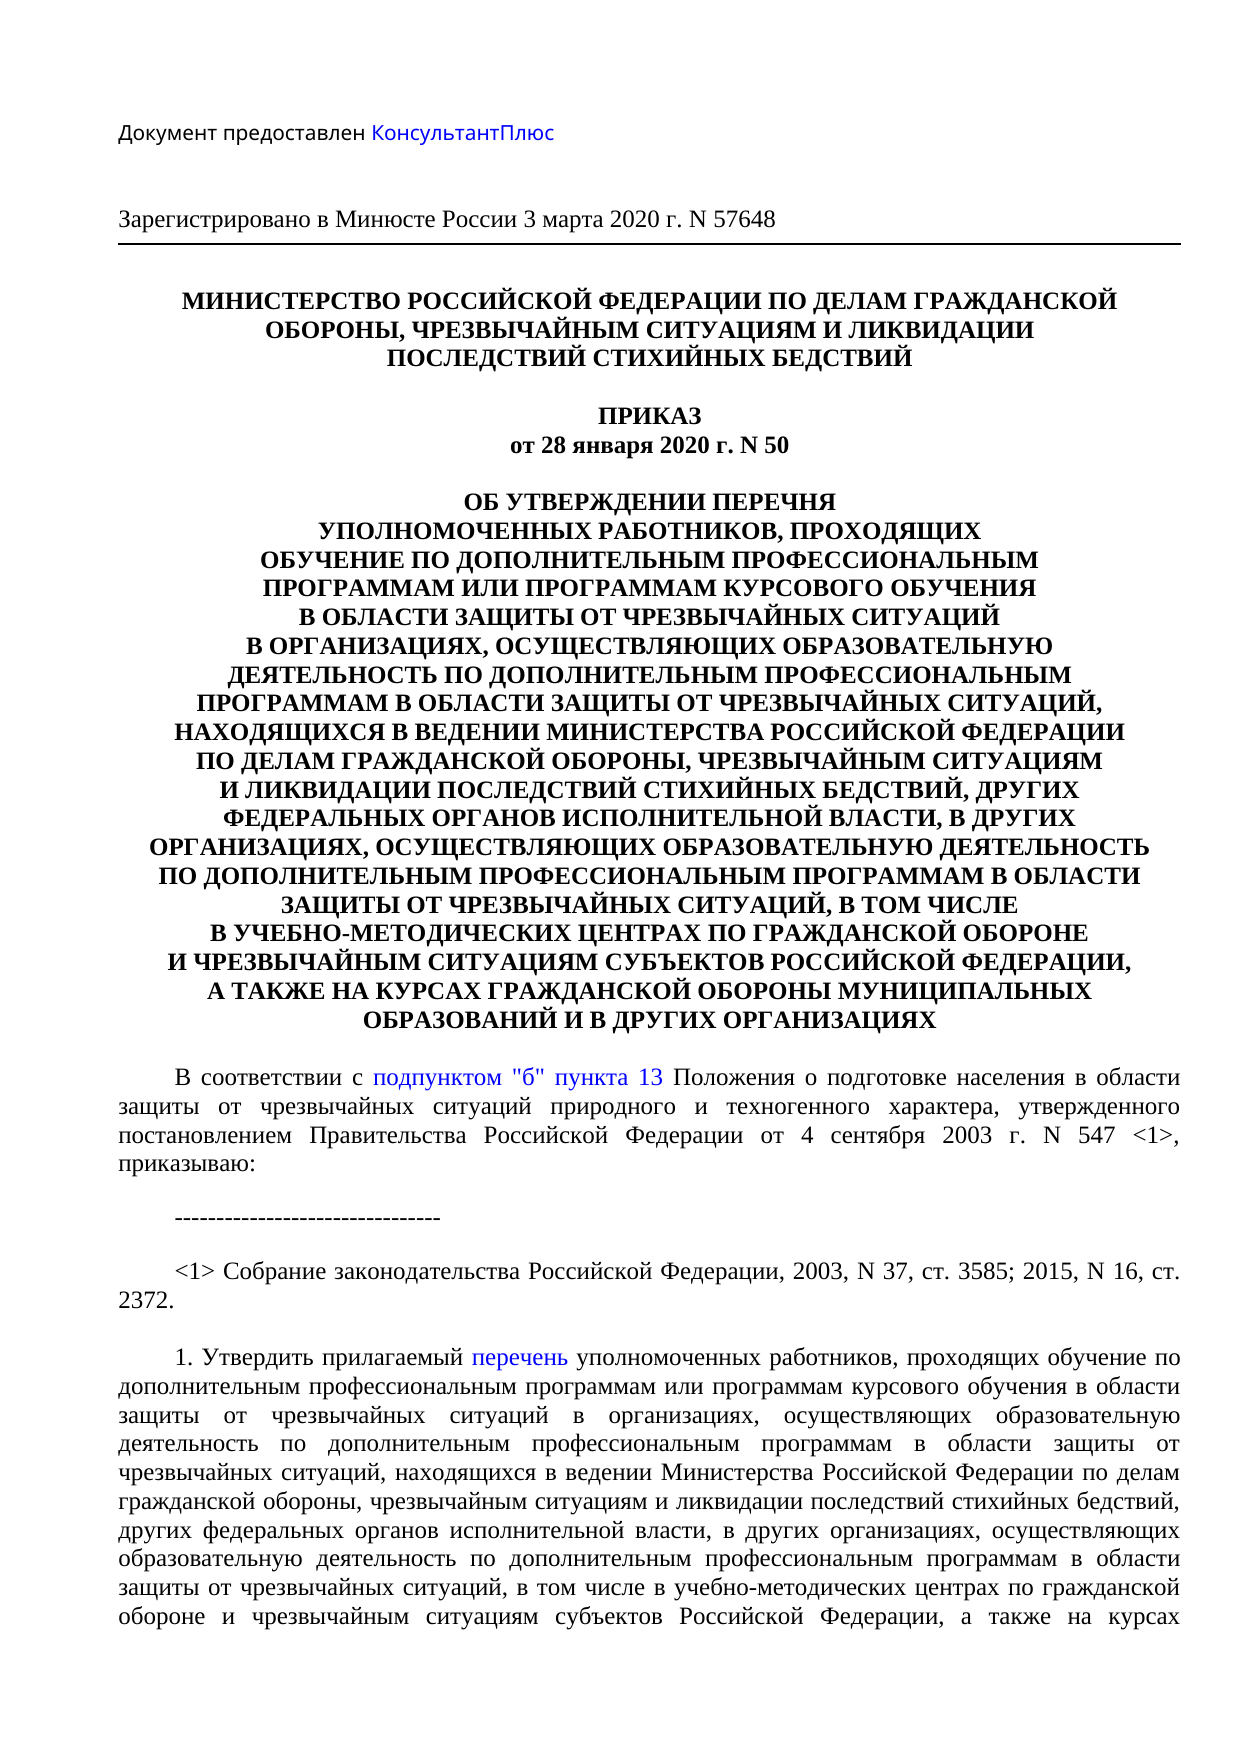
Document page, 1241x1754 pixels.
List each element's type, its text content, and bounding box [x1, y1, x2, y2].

title ПРОГРАММАМ ИЛИ ПРОГРАММАМ КУРСОВОГО ОБУЧЕНИЯ [118, 573, 1181, 602]
title ЗАЩИТЫ ОТ ЧРЕЗВЫЧАЙНЫХ СИТУАЦИЙ, В ТОМ ЧИСЛЕ [118, 890, 1181, 918]
title ПОСЛЕДСТВИЙ СТИХИЙНЫХ БЕДСТВИЙ [118, 343, 1181, 372]
text -------------------------------- [118, 1202, 1181, 1231]
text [118, 1342, 1181, 1630]
title от 28 января 2020 г. N 50 [118, 430, 1181, 458]
text В соответствии с подпунктом "б" пункта 13 Положения о подготовке населения в области защиты от чрезвычайных ситуаций природного и техногенного характера, утвержденного постановлением Правительства Российской Федерации от 4 сентября 2003 г. N 547 <1>, приказываю: [118, 1062, 1181, 1177]
title ПО ДЕЛАМ ГРАЖДАНСКОЙ ОБОРОНЫ, ЧРЕЗВЫЧАЙНЫМ СИТУАЦИЯМ [118, 746, 1181, 775]
title ОРГАНИЗАЦИЯХ, ОСУЩЕСТВЛЯЮЩИХ ОБРАЗОВАТЕЛЬНУЮ ДЕЯТЕЛЬНОСТЬ [118, 832, 1181, 861]
title ПРОГРАММАМ В ОБЛАСТИ ЗАЩИТЫ ОТ ЧРЕЗВЫЧАЙНЫХ СИТУАЦИЙ, [118, 688, 1181, 717]
title ПО ДОПОЛНИТЕЛЬНЫМ ПРОФЕССИОНАЛЬНЫМ ПРОГРАММАМ В ОБЛАСТИ [118, 861, 1181, 890]
title ФЕДЕРАЛЬНЫХ ОРГАНОВ ИСПОЛНИТЕЛЬНОЙ ВЛАСТИ, В ДРУГИХ [118, 803, 1181, 832]
text Зарегистрировано в Минюсте России 3 марта 2020 г. N 57648 [118, 204, 1181, 232]
title МИНИСТЕРСТВО РОССИЙСКОЙ ФЕДЕРАЦИИ ПО ДЕЛАМ ГРАЖДАНСКОЙ [118, 286, 1181, 315]
title И ЧРЕЗВЫЧАЙНЫМ СИТУАЦИЯМ СУБЪЕКТОВ РОССИЙСКОЙ ФЕДЕРАЦИИ, [118, 947, 1181, 976]
title ПРИКАЗ [118, 401, 1181, 430]
title ОБОРОНЫ, ЧРЕЗВЫЧАЙНЫМ СИТУАЦИЯМ И ЛИКВИДАЦИИ [118, 315, 1181, 343]
title В ОРГАНИЗАЦИЯХ, ОСУЩЕСТВЛЯЮЩИХ ОБРАЗОВАТЕЛЬНУЮ [118, 631, 1181, 660]
title И ЛИКВИДАЦИИ ПОСЛЕДСТВИЙ СТИХИЙНЫХ БЕДСТВИЙ, ДРУГИХ [118, 775, 1181, 803]
title Документ предоставлен КонсультантПлюс [118, 118, 1181, 175]
title ОБ УТВЕРЖДЕНИИ ПЕРЕЧНЯ [118, 487, 1181, 516]
title ДЕЯТЕЛЬНОСТЬ ПО ДОПОЛНИТЕЛЬНЫМ ПРОФЕССИОНАЛЬНЫМ [118, 660, 1181, 688]
title А ТАКЖЕ НА КУРСАХ ГРАЖДАНСКОЙ ОБОРОНЫ МУНИЦИПАЛЬНЫХ [118, 976, 1181, 1005]
title НАХОДЯЩИХСЯ В ВЕДЕНИИ МИНИСТЕРСТВА РОССИЙСКОЙ ФЕДЕРАЦИИ [118, 717, 1181, 746]
title В ОБЛАСТИ ЗАЩИТЫ ОТ ЧРЕЗВЫЧАЙНЫХ СИТУАЦИЙ [118, 602, 1181, 631]
title УПОЛНОМОЧЕННЫХ РАБОТНИКОВ, ПРОХОДЯЩИХ [118, 516, 1181, 545]
title ОБРАЗОВАНИЙ И В ДРУГИХ ОРГАНИЗАЦИЯХ [118, 1005, 1181, 1033]
title ОБУЧЕНИЕ ПО ДОПОЛНИТЕЛЬНЫМ ПРОФЕССИОНАЛЬНЫМ [118, 545, 1181, 573]
title В УЧЕБНО-МЕТОДИЧЕСКИХ ЦЕНТРАХ ПО ГРАЖДАНСКОЙ ОБОРОНЕ [118, 918, 1181, 947]
text <1> Собрание законодательства Российской Федерации, 2003, N 37, ст. 3585; 2015, N 16, ст. 2372. [118, 1256, 1181, 1313]
